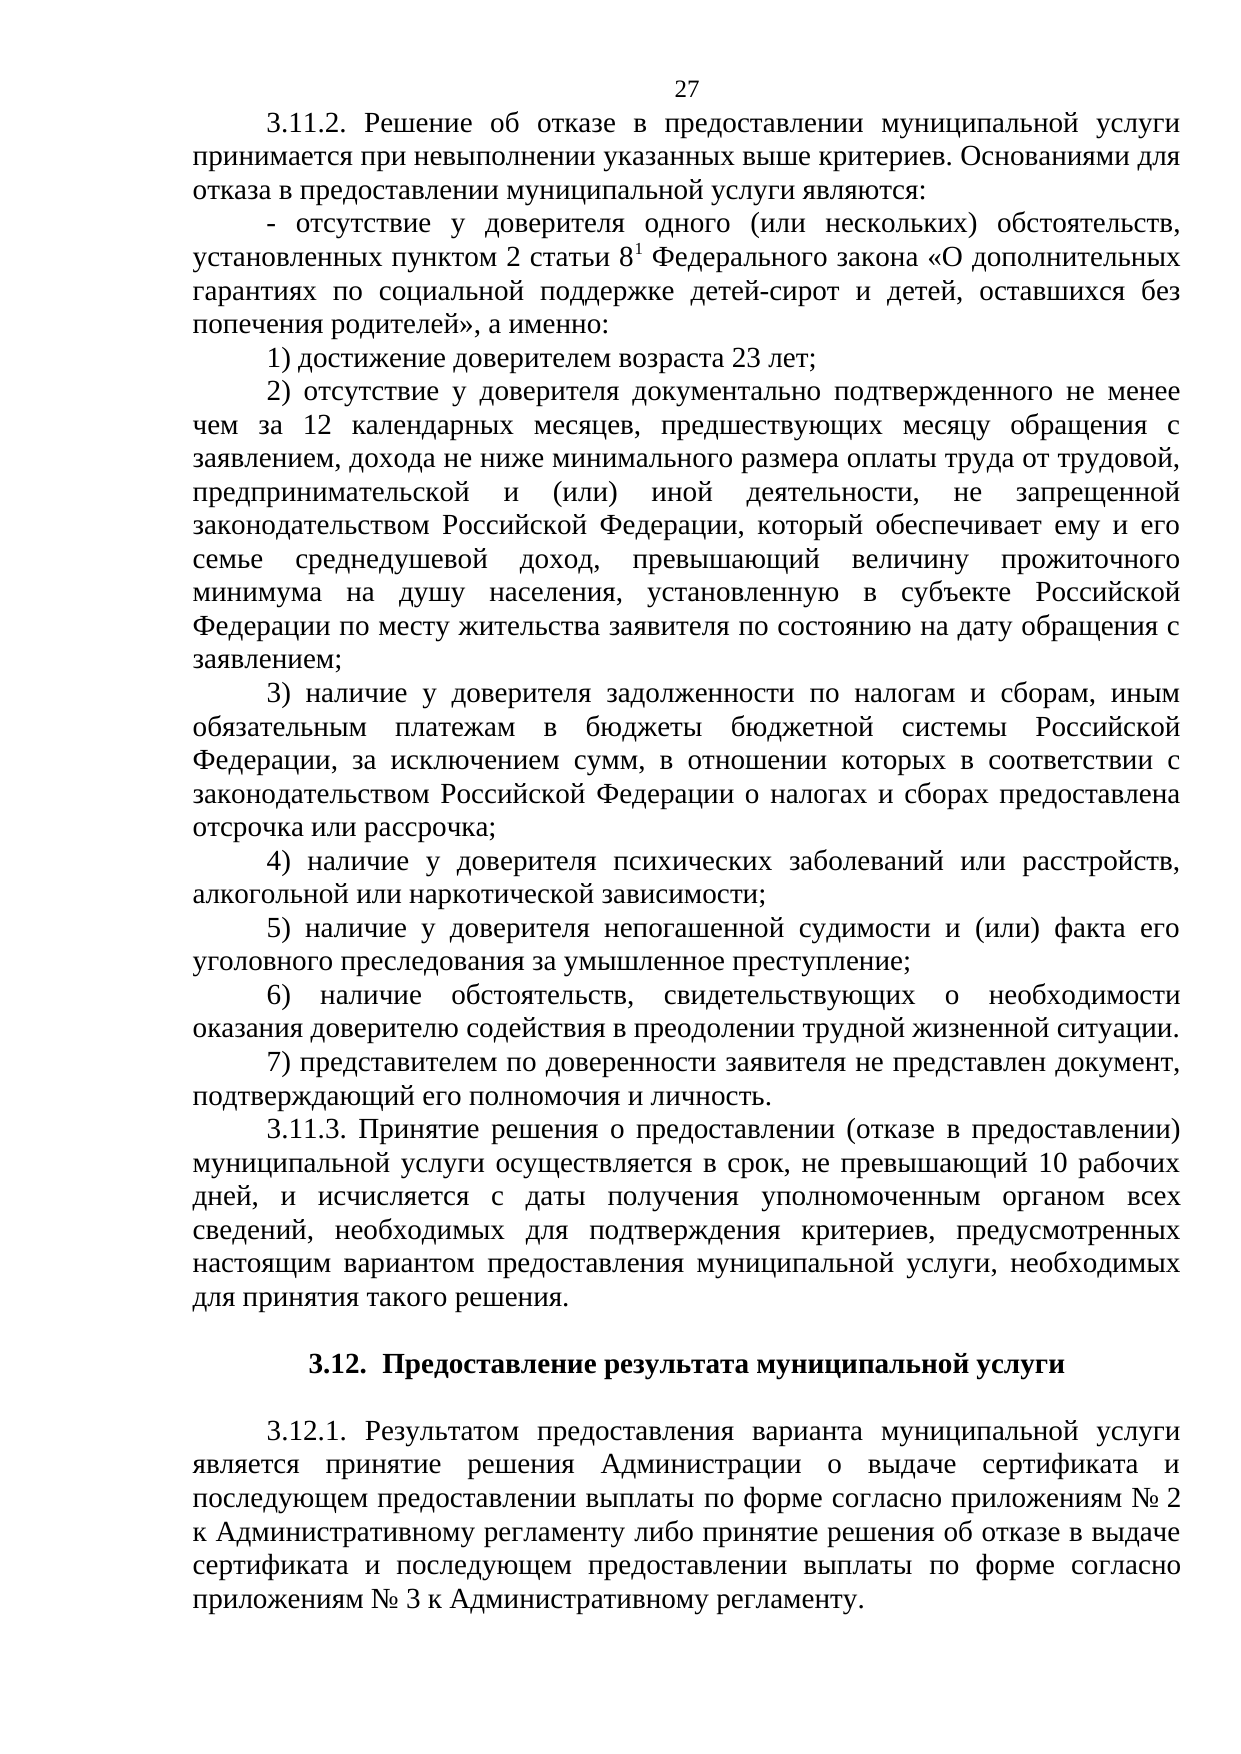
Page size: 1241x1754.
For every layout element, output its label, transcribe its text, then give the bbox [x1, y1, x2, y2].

text 5) наличие у доверителя непогашенной судимости и (или) факта его уголовного преследования за умышленное преступление; [192, 910, 1181, 977]
text 2) отсутствие у доверителя документально подтвержденного не менее чем за 12 календарных месяцев, предшествующих месяцу обращения с заявлением, дохода не ниже минимального размера оплаты труда от трудовой, предпринимательской и (или) иной деятельности, не запрещенной законодательством Российской Федерации, который обеспечивает ему и его семье среднедушевой доход, превышающий величину прожиточного минимума на душу населения, установленную в субъекте Российской Федерации по месту жительства заявителя по состоянию на дату обращения с заявлением; [192, 373, 1181, 675]
text 3.11.3. Принятие решения о предоставлении (отказе в предоставлении) муниципальной услуги осуществляется в срок, не превышающий 10 рабочих дней, и исчисляется с даты получения уполномоченным органом всех сведений, необходимых для подтверждения критериев, предусмотренных настоящим вариантом предоставления муниципальной услуги, необходимых для принятия такого решения. [192, 1111, 1181, 1312]
list Предоставление результата муниципальной услуги [192, 1346, 1181, 1379]
text 4) наличие у доверителя психических заболеваний или расстройств, алкогольной или наркотической зависимости; [192, 843, 1181, 910]
text - отсутствие у доверителя одного (или нескольких) обстоятельств, установленных пунктом 2 статьи 81 Федерального закона «О дополнительных гарантиях по социальной поддержке детей-сирот и детей, оставшихся без попечения родителей», а именно: [192, 206, 1181, 340]
text 1) достижение доверителем возраста 23 лет; [192, 340, 1181, 373]
text 3) наличие у доверителя задолженности по налогам и сборам, иным обязательным платежам в бюджеты бюджетной системы Российской Федерации, за исключением сумм, в отношении которых в соответствии с законодательством Российской Федерации о налогах и сборах предоставлена отсрочка или рассрочка; [192, 675, 1181, 843]
text 3.12.1. Результатом предоставления варианта муниципальной услуги является принятие решения Администрации о выдаче сертификата и последующем предоставлении выплаты по форме согласно приложениям № 2 к Административному регламенту либо принятие решения об отказе в выдаче сертификата и последующем предоставлении выплаты по форме согласно приложениям № 3 к Административному регламенту. [192, 1413, 1181, 1614]
text 3.11.2. Решение об отказе в предоставлении муниципальной услуги принимается при невыполнении указанных выше критериев. Основаниями для отказа в предоставлении муниципальной услуги являются: [192, 105, 1181, 206]
text 6) наличие обстоятельств, свидетельствующих о необходимости оказания доверителю содействия в преодолении трудной жизненной ситуации. [192, 977, 1181, 1044]
text 7) представителем по доверенности заявителя не представлен документ, подтверждающий его полномочия и личность. [192, 1044, 1181, 1111]
